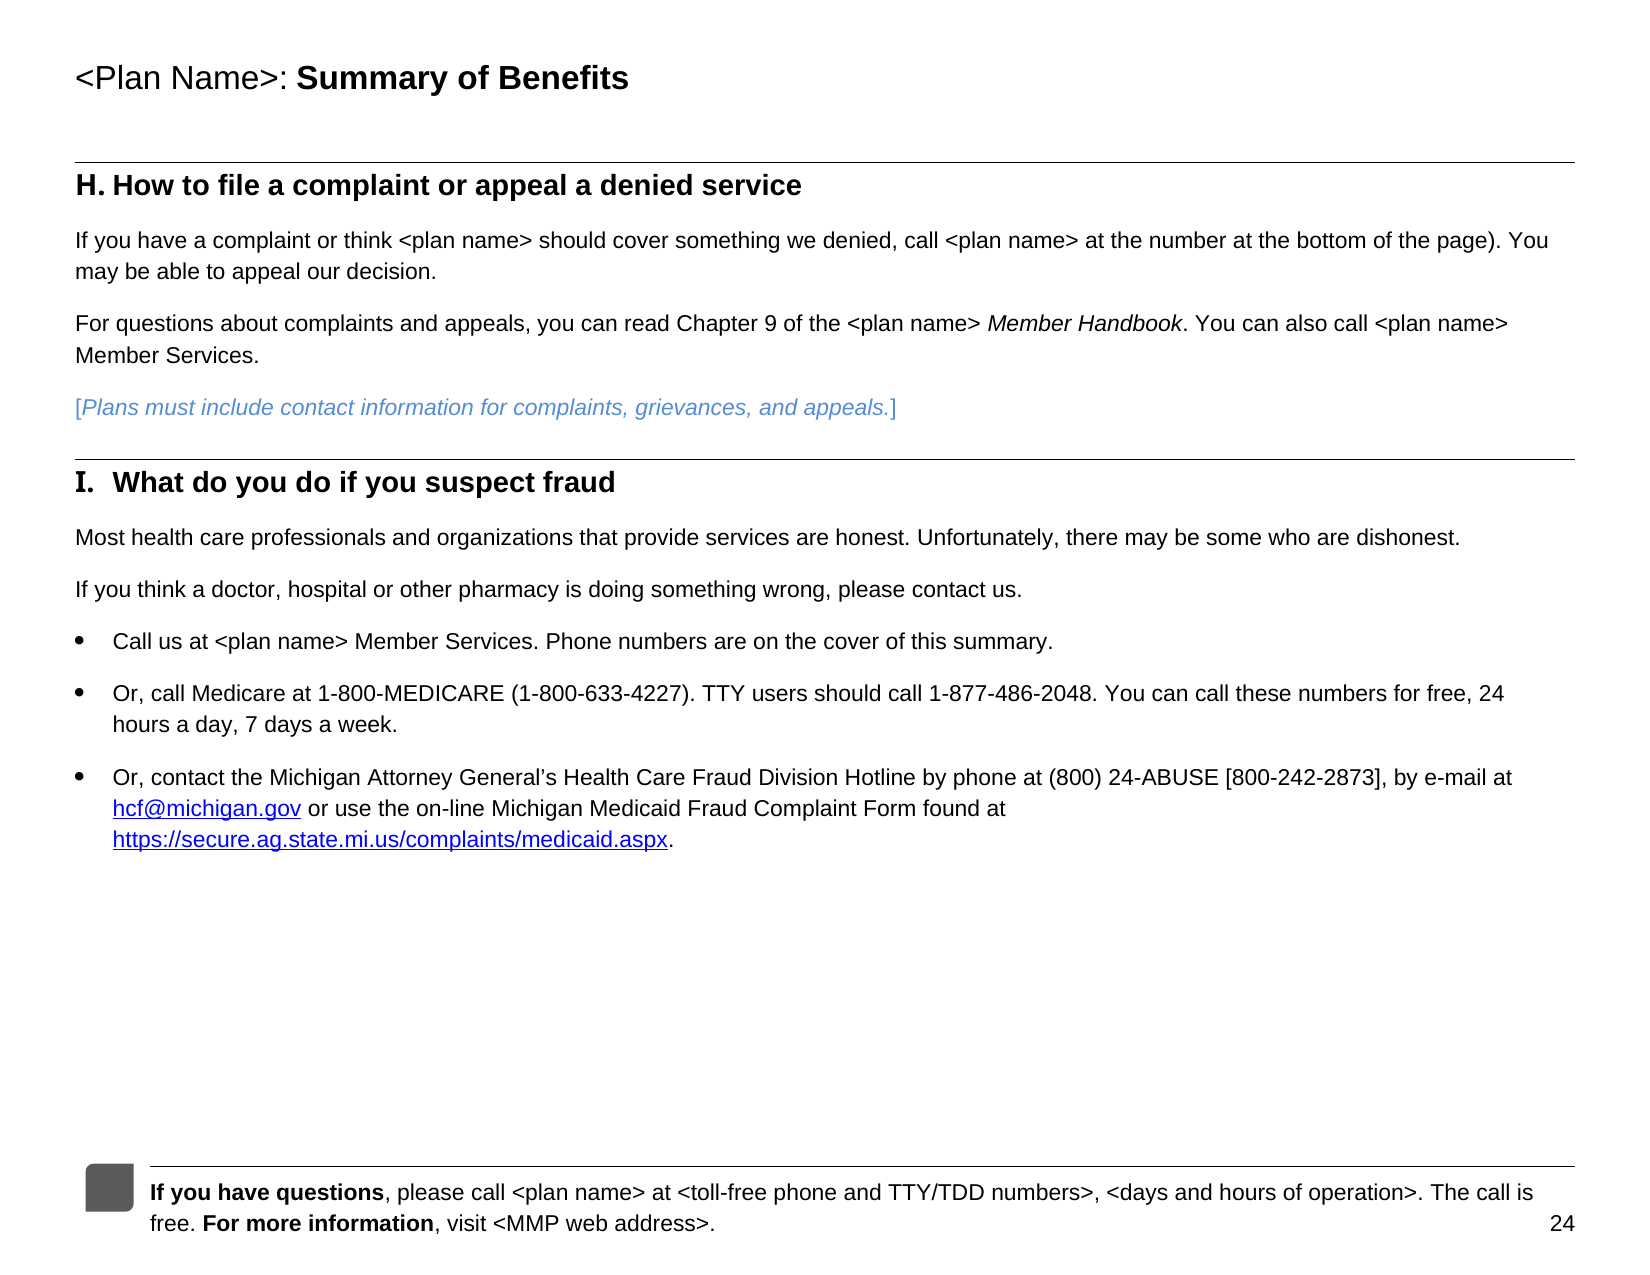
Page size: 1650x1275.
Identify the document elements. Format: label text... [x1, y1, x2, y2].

text If you think a doctor, hospital or other pharmacy is doing something wrong, please contact us. [75, 572, 1575, 604]
subtitle How to file a complaint or appeal a denied service [75, 163, 1575, 203]
text For questions about complaints and appeals, you can read Chapter 9 of the <plan name> Member Handbook. You can also call <plan name> Member Services. [75, 307, 1575, 369]
text If you have a complaint or think <plan name> should cover something we denied, call <plan name> at the number at the bottom of the page). You may be able to appeal our decision. [75, 223, 1575, 286]
list Or, contact the Michigan Attorney General’s Health Care Fraud Division Hotline by phone at (800) 24-ABUSE [800-242-2873], by e-mail at hcf@michigan.gov or use the on-line Michigan Medicaid Fraud Complaint Form found at https://secure.ag.state.mi.us/complaints/medicaid.aspx. [75, 760, 1537, 854]
list Call us at <plan name> Member Services. Phone numbers are on the cover of this summary. [75, 624, 1537, 656]
subtitle What do you do if you suspect fraud [75, 460, 1575, 499]
text Most health care professionals and organizations that provide services are honest. Unfortunately, there may be some who are dishonest. [75, 520, 1575, 552]
text [Plans must include contact information for complaints, grievances, and appeals.] [75, 390, 1575, 421]
list Or, call Medicare at 1-800-MEDICARE (1-800-633-4227). TTY users should call 1-877-486-2048. You can call these numbers for free, 24 hours a day, 7 days a week. [75, 677, 1537, 739]
